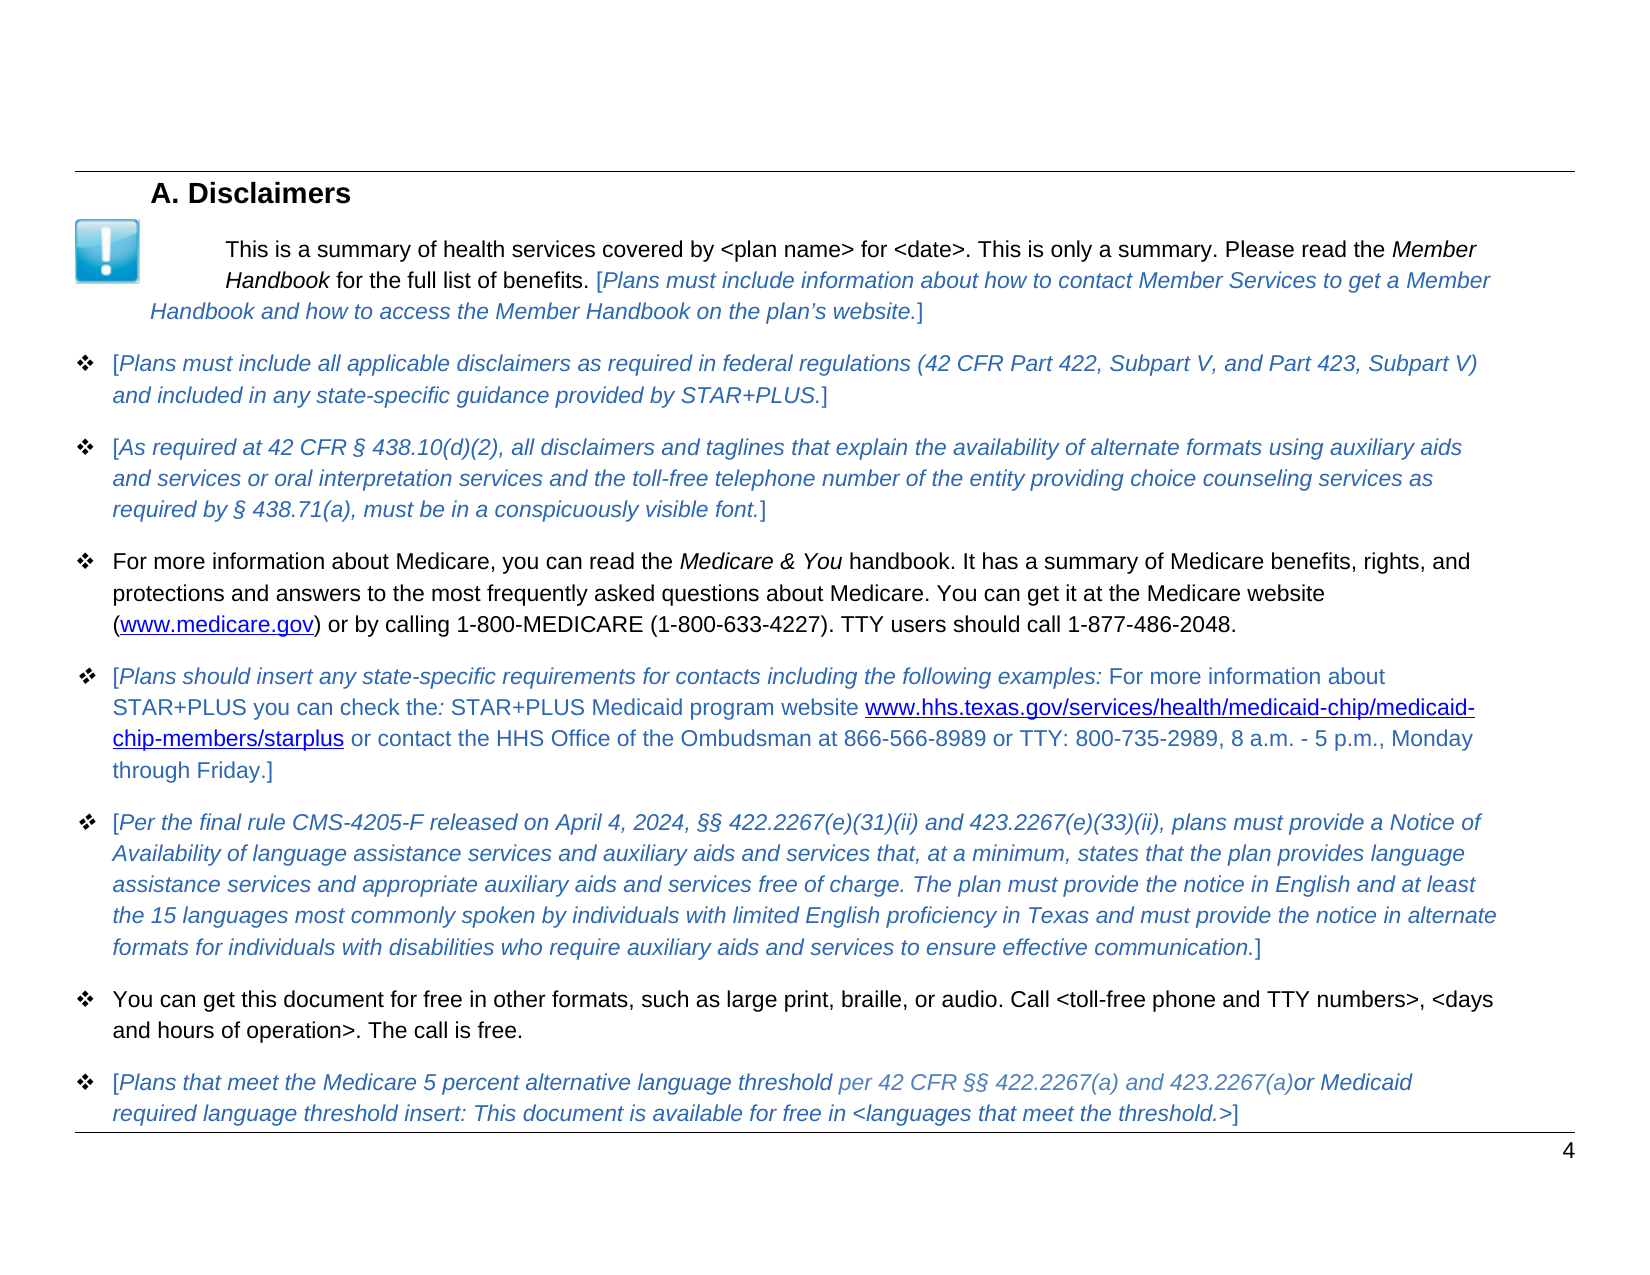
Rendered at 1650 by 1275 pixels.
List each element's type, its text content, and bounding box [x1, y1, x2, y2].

picture [75, 219, 141, 285]
text For more information about Medicare, you can read the Medicare & You handbook. It has a summary of Medicare benefits, rights, and protections and answers to the most frequently asked questions about Medicare. You can get it at the Medicare website (www.medicare.gov) or by calling 1-800-MEDICARE (1-800-633-4227). TTY users should call 1-877-486-2048. [75, 545, 1500, 638]
text You can get this document for free in other formats, such as large print, braille, or audio. Call <toll-free phone and TTY numbers>, <days and hours of operation>. The call is free. [75, 982, 1500, 1045]
text [As required at 42 CFR § 438.10(d)(2), all disclaimers and taglines that explain the availability of alternate formats using auxiliary aids and services or oral interpretation services and the toll-free telephone number of the entity providing choice counseling services as required by § 438.71(a), must be in a conspicuously visible font.] [75, 430, 1500, 524]
text [Plans should insert any state-specific requirements for contacts including the following examples: For more information about STAR+PLUS you can check the: STAR+PLUS Medicaid program website www.hhs.texas.gov/services/health/medicaid-chip/medicaid-chip-members/starplus or contact the HHS Office of the Ombudsman at 866-566-8989 or TTY: 800-735-2989, 8 a.m. - 5 p.m., Monday through Friday.] [75, 659, 1500, 784]
text This is a summary of health services covered by <plan name> for <date>. This is only a summary. Please read the Member Handbook for the full list of benefits. [Plans must include information about how to contact Member Services to get a Member Handbook and how to access the Member Handbook on the plan’s website.] [150, 232, 1575, 326]
subtitle Disclaimers [75, 172, 1575, 211]
text [Per the final rule CMS-4205-F released on April 4, 2024, §§ 422.2267(e)(31)(ii) and 423.2267(e)(33)(ii), plans must provide a Notice of Availability of language assistance services and auxiliary aids and services that, at a minimum, states that the plan provides language assistance services and appropriate auxiliary aids and services free of charge. The plan must provide the notice in English and at least the 15 languages most commonly spoken by individuals with limited English proficiency in Texas and must provide the notice in alternate formats for individuals with disabilities who require auxiliary aids and services to ensure effective communication.] [75, 805, 1500, 961]
list [Plans must include all applicable disclaimers as required in federal regulations (42 CFR Part 422, Subpart V, and Part 423, Subpart V) and included in any state-specific guidance provided by STAR+PLUS.] [75, 347, 1500, 409]
text [Plans that meet the Medicare 5 percent alternative language threshold per 42 CFR §§ 422.2267(a) and 423.2267(a)or Medicaid required language threshold insert: This document is available for free in <languages that meet the threshold.>] [75, 1066, 1500, 1128]
